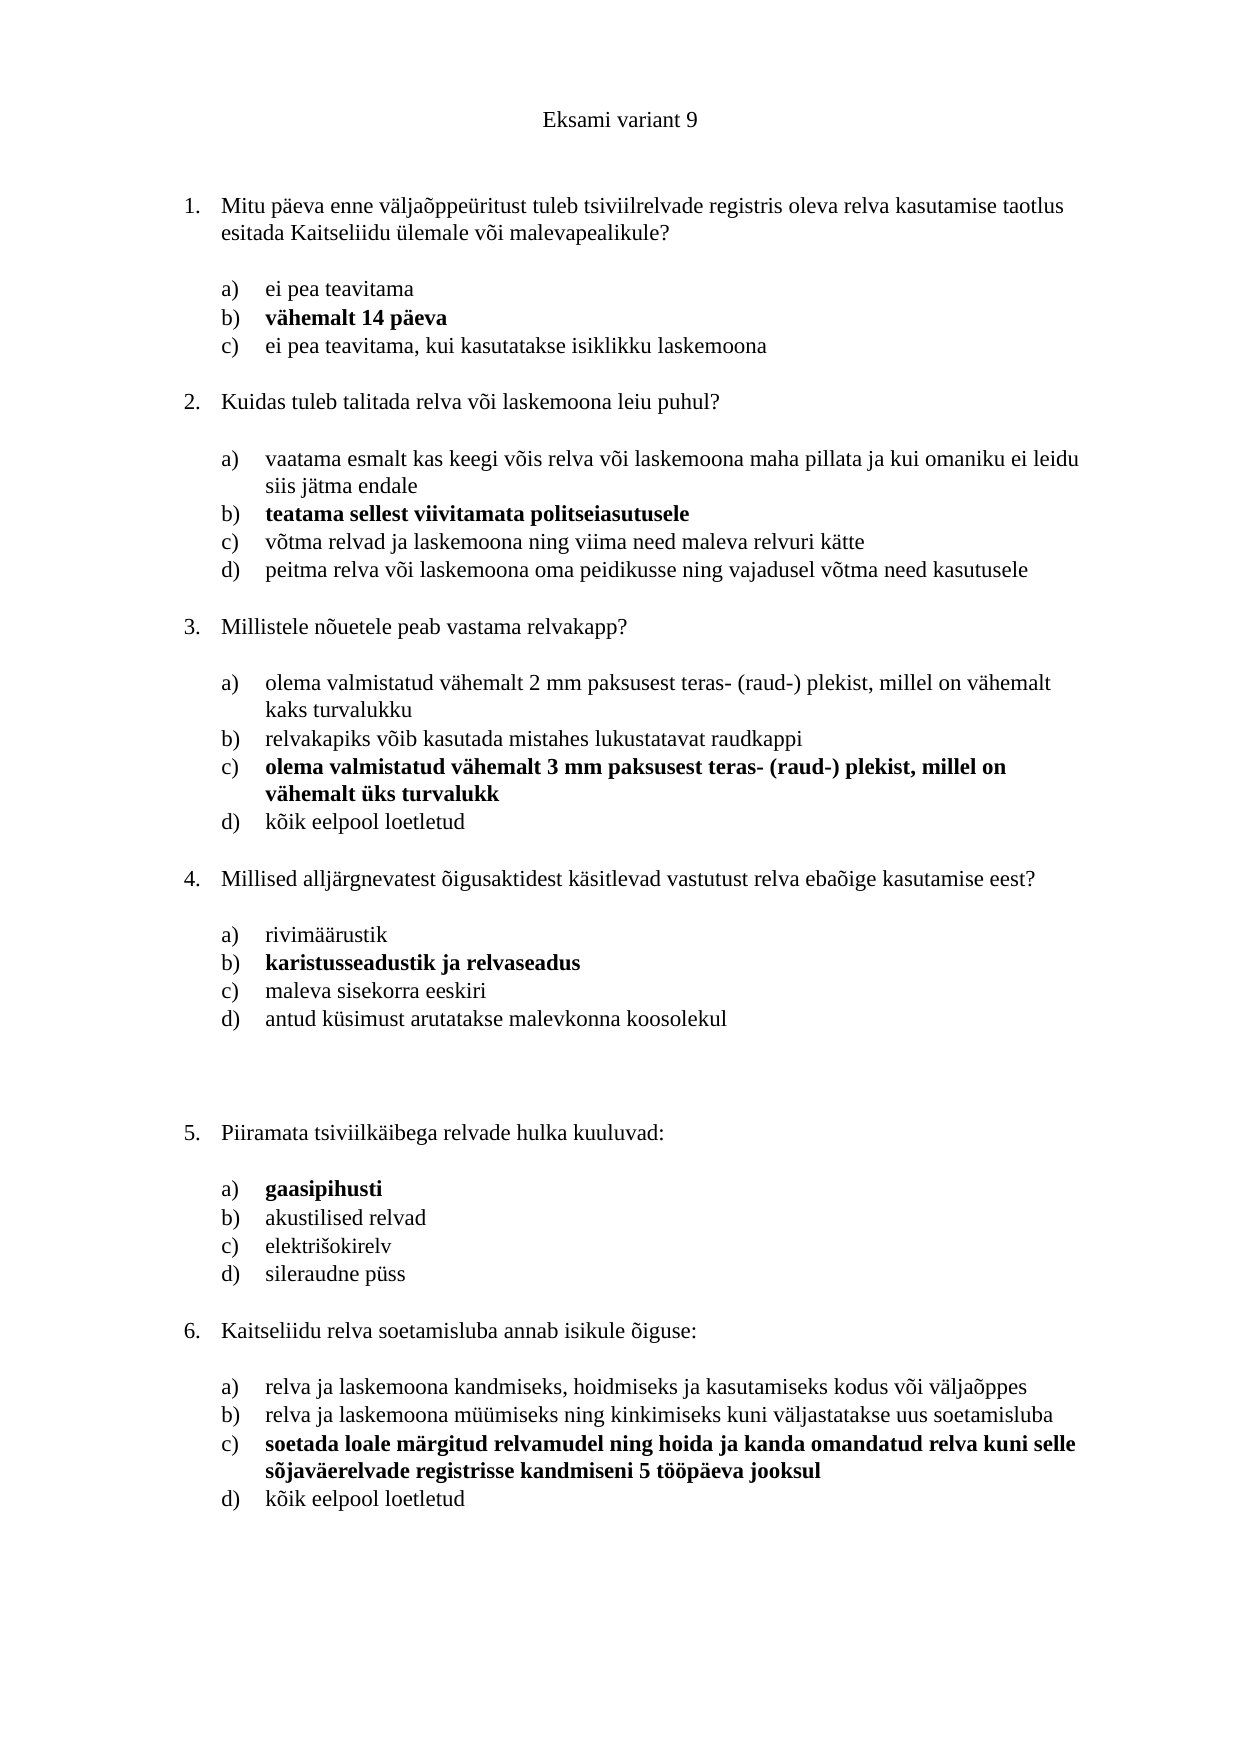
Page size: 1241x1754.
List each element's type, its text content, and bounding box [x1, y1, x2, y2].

list maleva sisekorra eeskiri [221, 977, 1083, 1004]
list akustilised relvad [221, 1204, 1083, 1230]
list Millistele nõuetele peab vastama relvakapp? [183, 613, 1083, 639]
list Kuidas tuleb talitada relva või laskemoona leiu puhul? [183, 388, 1083, 415]
text Eksami variant 9 [157, 107, 1083, 133]
list Millised alljärgnevatest õigusaktidest käsitlevad vastutust relva ebaõige kasutamise eest? [183, 864, 1083, 891]
list relva ja laskemoona kandmiseks, hoidmiseks ja kasutamiseks kodus või väljaõppes [221, 1373, 1083, 1400]
list kõik eelpool loetletud [221, 1485, 1083, 1511]
list peitma relva või laskemoona oma peidikusse ning vajadusel võtma need kasutusele [221, 556, 1083, 583]
list elektrišokirelv [221, 1232, 1083, 1258]
list antud küsimust arutatakse malevkonna koosolekul [221, 1006, 1083, 1032]
list ei pea teavitama [221, 276, 1083, 302]
list ei pea teavitama, kui kasutatakse isiklikku laskemoona [221, 332, 1083, 358]
list soetada loale märgitud relvamudel ning hoida ja kanda omandatud relva kuni selle sõjaväerelvade registrisse kandmiseni 5 tööpäeva jooksul [221, 1429, 1083, 1483]
list relvakapiks võib kasutada mistahes lukustatavat raudkappi [221, 725, 1083, 751]
list olema valmistatud vähemalt 3 mm paksusest teras- (raud-) plekist, millel on vähemalt üks turvalukk [221, 753, 1083, 806]
list võtma relvad ja laskemoona ning viima need maleva relvuri kätte [221, 528, 1083, 554]
list vähemalt 14 päeva [221, 304, 1083, 330]
list olema valmistatud vähemalt 2 mm paksusest teras- (raud-) plekist, millel on vähemalt kaks turvalukku [221, 669, 1083, 723]
list Mitu päeva enne väljaõppeüritust tuleb tsiviilrelvade registris oleva relva kasutamise taotlus esitada Kaitseliidu ülemale või malevapealikule? [183, 192, 1083, 245]
list sileraudne püss [221, 1260, 1083, 1287]
list vaatama esmalt kas keegi võis relva või laskemoona maha pillata ja kui omaniku ei leidu siis jätma endale [221, 445, 1083, 498]
list Piiramata tsiviilkäibega relvade hulka kuuluvad: [183, 1119, 1083, 1145]
list Kaitseliidu relva soetamisluba annab isikule õiguse: [183, 1317, 1083, 1343]
list relva ja laskemoona müümiseks ning kinkimiseks kuni väljastatakse uus soetamisluba [221, 1401, 1083, 1428]
list teatama sellest viivitamata politseiasutusele [221, 500, 1083, 526]
list karistusseadustik ja relvaseadus [221, 949, 1083, 976]
list rivimäärustik [221, 921, 1083, 947]
list gaasipihusti [221, 1176, 1083, 1202]
list kõik eelpool loetletud [221, 808, 1083, 834]
